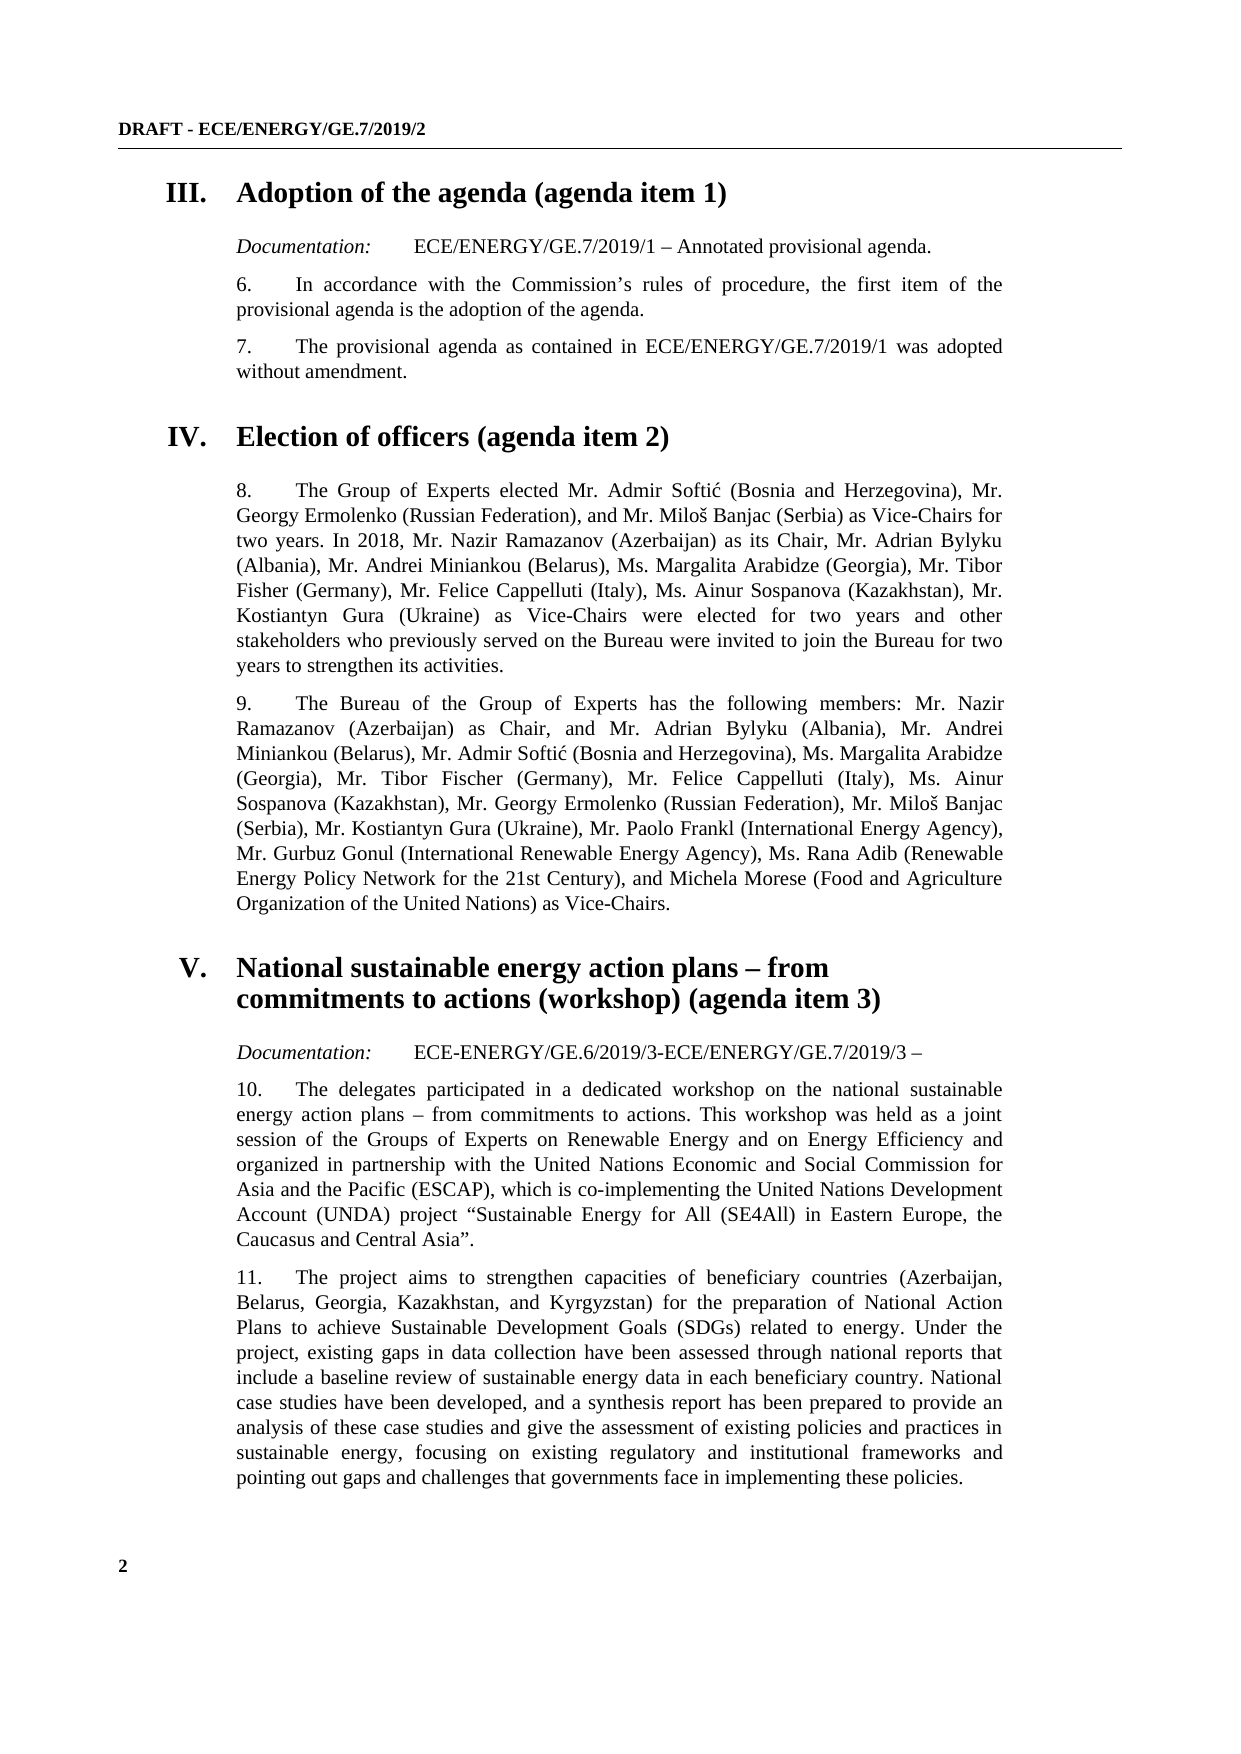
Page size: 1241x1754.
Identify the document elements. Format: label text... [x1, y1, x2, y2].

text 6. In accordance with the Commission’s rules of procedure, the first item of the provisional agenda is the adoption of the agenda. [236, 271, 1004, 321]
text 10. The delegates participated in a dedicated workshop on the national sustainable energy action plans – from commitments to actions. This workshop was held as a joint session of the Groups of Experts on Renewable Energy and on Energy Efficiency and organized in partnership with the United Nations Economic and Social Commission for Asia and the Pacific (ESCAP), which is co-implementing the United Nations Development Account (UNDA) project “Sustainable Energy for All (SE4All) in Eastern Europe, the Caucasus and Central Asia”. [236, 1076, 1004, 1251]
text Documentation: ECE-ENERGY/GE.6/2019/3-ECE/ENERGY/GE.7/2019/3 – [118, 1040, 1003, 1064]
text Documentation: ECE/ENERGY/GE.7/2019/1 – Annotated provisional agenda. [236, 233, 1004, 258]
text 9. The Bureau of the Group of Experts has the following members: Mr. Nazir Ramazanov (Azerbaijan) as Chair, and Mr. Adrian Bylyku (Albania), Mr. Andrei Miniankou (Belarus), Mr. Admir Softić (Bosnia and Herzegovina), Ms. Margalita Arabidze (Georgia), Mr. Tibor Fischer (Germany), Mr. Felice Cappelluti (Italy), Ms. Ainur Sospanova (Kazakhstan), Mr. Georgy Ermolenko (Russian Federation), Mr. Miloš Banjac (Serbia), Mr. Kostiantyn Gura (Ukraine), Mr. Paolo Frankl (International Energy Agency), Mr. Gurbuz Gonul (International Renewable Energy Agency), Ms. Rana Adib (Renewable Energy Policy Network for the 21st Century), and Michela Morese (Food and Agriculture Organization of the United Nations) as Vice-Chairs. [236, 690, 1004, 915]
text 7. The provisional agenda as contained in ECE/ENERGY/GE.7/2019/1 was adopted without amendment. [236, 333, 1004, 383]
text V. National sustainable energy action plans – from commitments to actions (workshop) (agenda item 3) [118, 952, 1004, 1015]
text 11. The project aims to strengthen capacities of beneficiary countries (Azerbaijan, Belarus, Georgia, Kazakhstan, and Kyrgyzstan) for the preparation of National Action Plans to achieve Sustainable Development Goals (SDGs) related to energy. Under the project, existing gaps in data collection have been assessed through national reports that include a baseline review of sustainable energy data in each beneficiary country. National case studies have been developed, and a synthesis report has been prepared to provide an analysis of these case studies and give the assessment of existing policies and practices in sustainable energy, focusing on existing regulatory and institutional frameworks and pointing out gaps and challenges that governments face in implementing these policies. [236, 1264, 1004, 1489]
text IV. Election of officers (agenda item 2) [118, 421, 1004, 452]
text III. Adoption of the agenda (agenda item 1) [118, 177, 1004, 208]
text 8. The Group of Experts elected Mr. Admir Softić (Bosnia and Herzegovina), Mr. Georgy Ermolenko (Russian Federation), and Mr. Miloš Banjac (Serbia) as Vice-Chairs for two years. In 2018, Mr. Nazir Ramazanov (Azerbaijan) as its Chair, Mr. Adrian Bylyku (Albania), Mr. Andrei Miniankou (Belarus), Ms. Margalita Arabidze (Georgia), Mr. Tibor Fisher (Germany), Mr. Felice Cappelluti (Italy), Ms. Ainur Sospanova (Kazakhstan), Mr. Kostiantyn Gura (Ukraine) as Vice-Chairs were elected for two years and other stakeholders who previously served on the Bureau were invited to join the Bureau for two years to strengthen its activities. [236, 477, 1003, 677]
